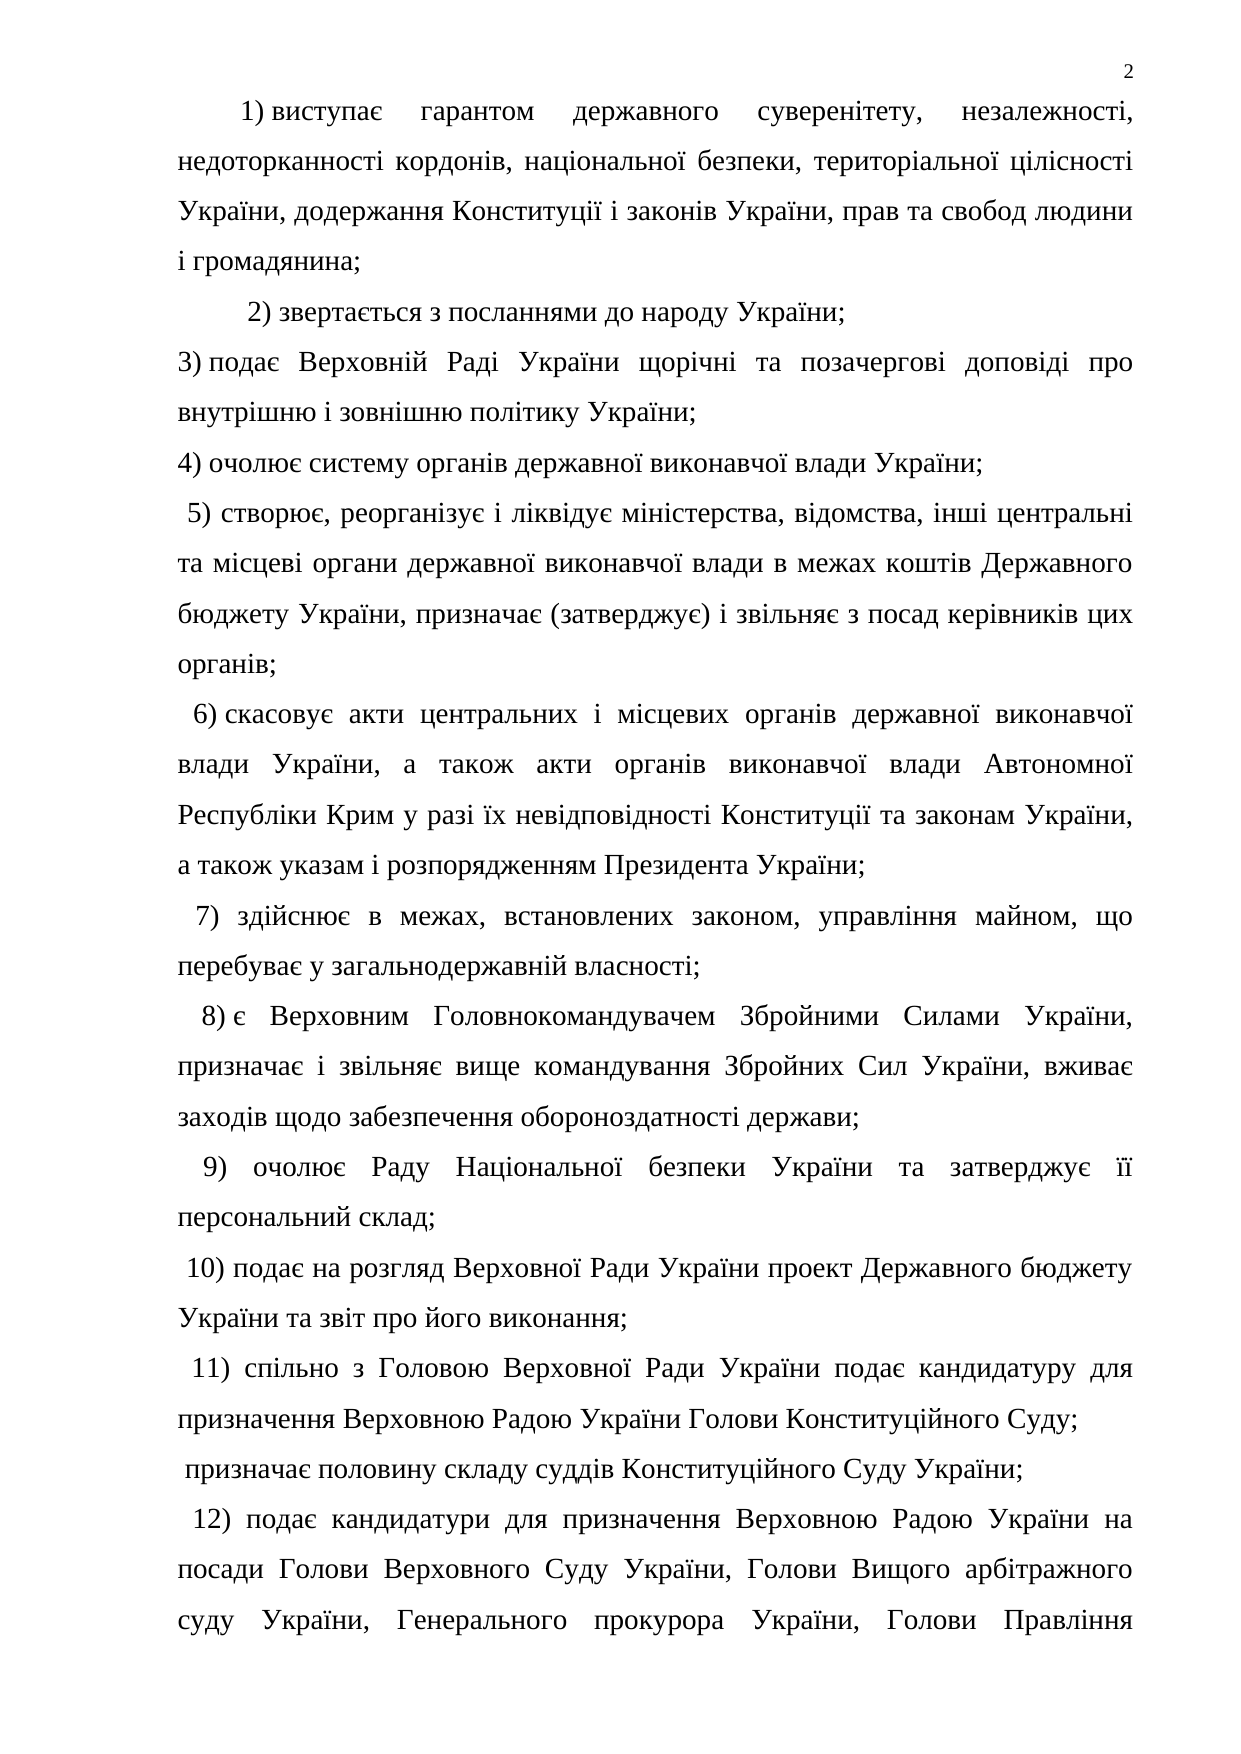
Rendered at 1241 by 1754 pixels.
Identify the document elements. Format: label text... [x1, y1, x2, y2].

text 7) здійснює в межах, встановлених законом, управління майном, що перебуває у загальнодержавній власності; [177, 898, 1134, 981]
text 5) створює, реорганізує і ліквідує міністерства, відомства, інші центральні та місцеві органи державної виконавчої влади в межах коштів Державного бюджету України, призначає (затверджує) і звільняє з посад керівників цих органів; [177, 495, 1134, 679]
text 3) подає Верховній Раді України щорічні та позачергові доповіді про внутрішню і зовнішню політику України; [177, 344, 1134, 428]
text 10) подає на розгляд Верховної Ради України проект Державного бюджету України та звіт про його виконання; [177, 1250, 1134, 1334]
text 6) скасовує акти центральних і місцевих органів державної виконавчої влади України, а також акти органів виконавчої влади Автономної Республіки Крим у разі їх невідповідності Конституції та законам України, а також указам і розпорядженням Президента України; [177, 696, 1134, 881]
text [177, 1501, 1134, 1636]
text 1) виступає гарантом державного суверенітету, незалежності, недоторканності кордонів, національної безпеки, територіальної цілісності України, додержання Конституції і законів України, прав та свобод людини і громадянина; [177, 93, 1134, 277]
text 4) очолює систему органів державної виконавчої влади України; [177, 445, 1134, 478]
text 8) є Верховним Головнокомандувачем Збройними Силами України, призначає і звільняє вище командування Збройних Сил України, вживає заходів щодо забезпечення обороноздатності держави; [177, 998, 1134, 1132]
text 11) спільно з Головою Верховної Ради України подає кандидатуру для призначення Верховною Радою України Голови Конституційного Суду; [177, 1350, 1134, 1434]
text 2) звертається з посланнями до народу України; [177, 294, 1134, 327]
text 9) очолює Раду Національної безпеки України та затверджує її персональний склад; [177, 1149, 1134, 1233]
text призначає половину складу суддів Конституційного Суду України; [177, 1451, 1134, 1484]
